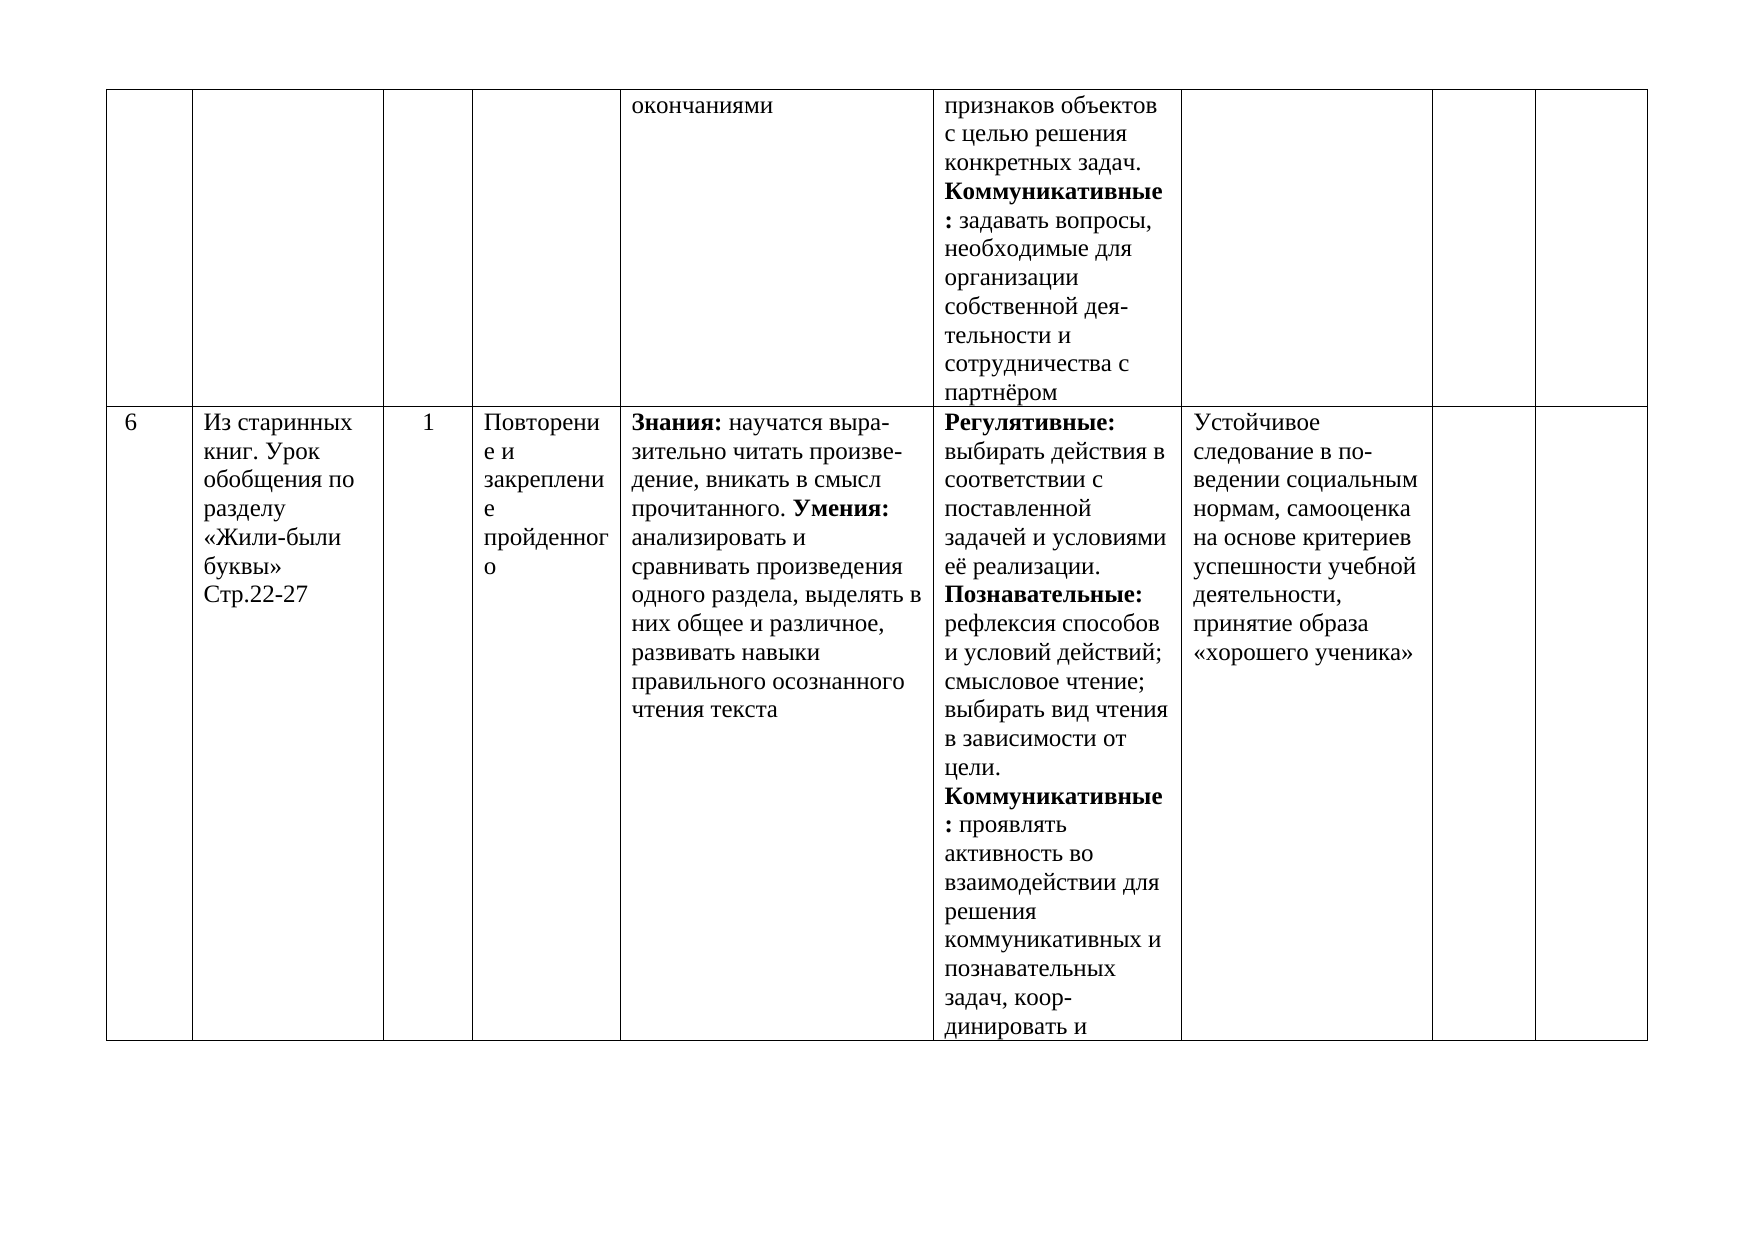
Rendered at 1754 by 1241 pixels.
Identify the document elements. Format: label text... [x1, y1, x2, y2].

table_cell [193, 90, 383, 406]
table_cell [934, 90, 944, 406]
table_cell [1536, 90, 1647, 406]
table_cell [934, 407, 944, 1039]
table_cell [473, 90, 620, 406]
table_cell [1536, 407, 1647, 1039]
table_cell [1182, 90, 1432, 406]
table_cell 1 [384, 90, 472, 406]
table_cell [1433, 407, 1535, 1039]
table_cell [1182, 407, 1432, 1039]
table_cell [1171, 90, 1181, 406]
table_cell 6 [107, 407, 192, 1039]
table_cell [1433, 90, 1535, 406]
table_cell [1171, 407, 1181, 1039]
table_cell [473, 407, 620, 1039]
table_cell 5 [107, 90, 192, 406]
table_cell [621, 407, 933, 1039]
table_cell 1 [384, 407, 472, 1039]
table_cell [193, 407, 383, 1039]
